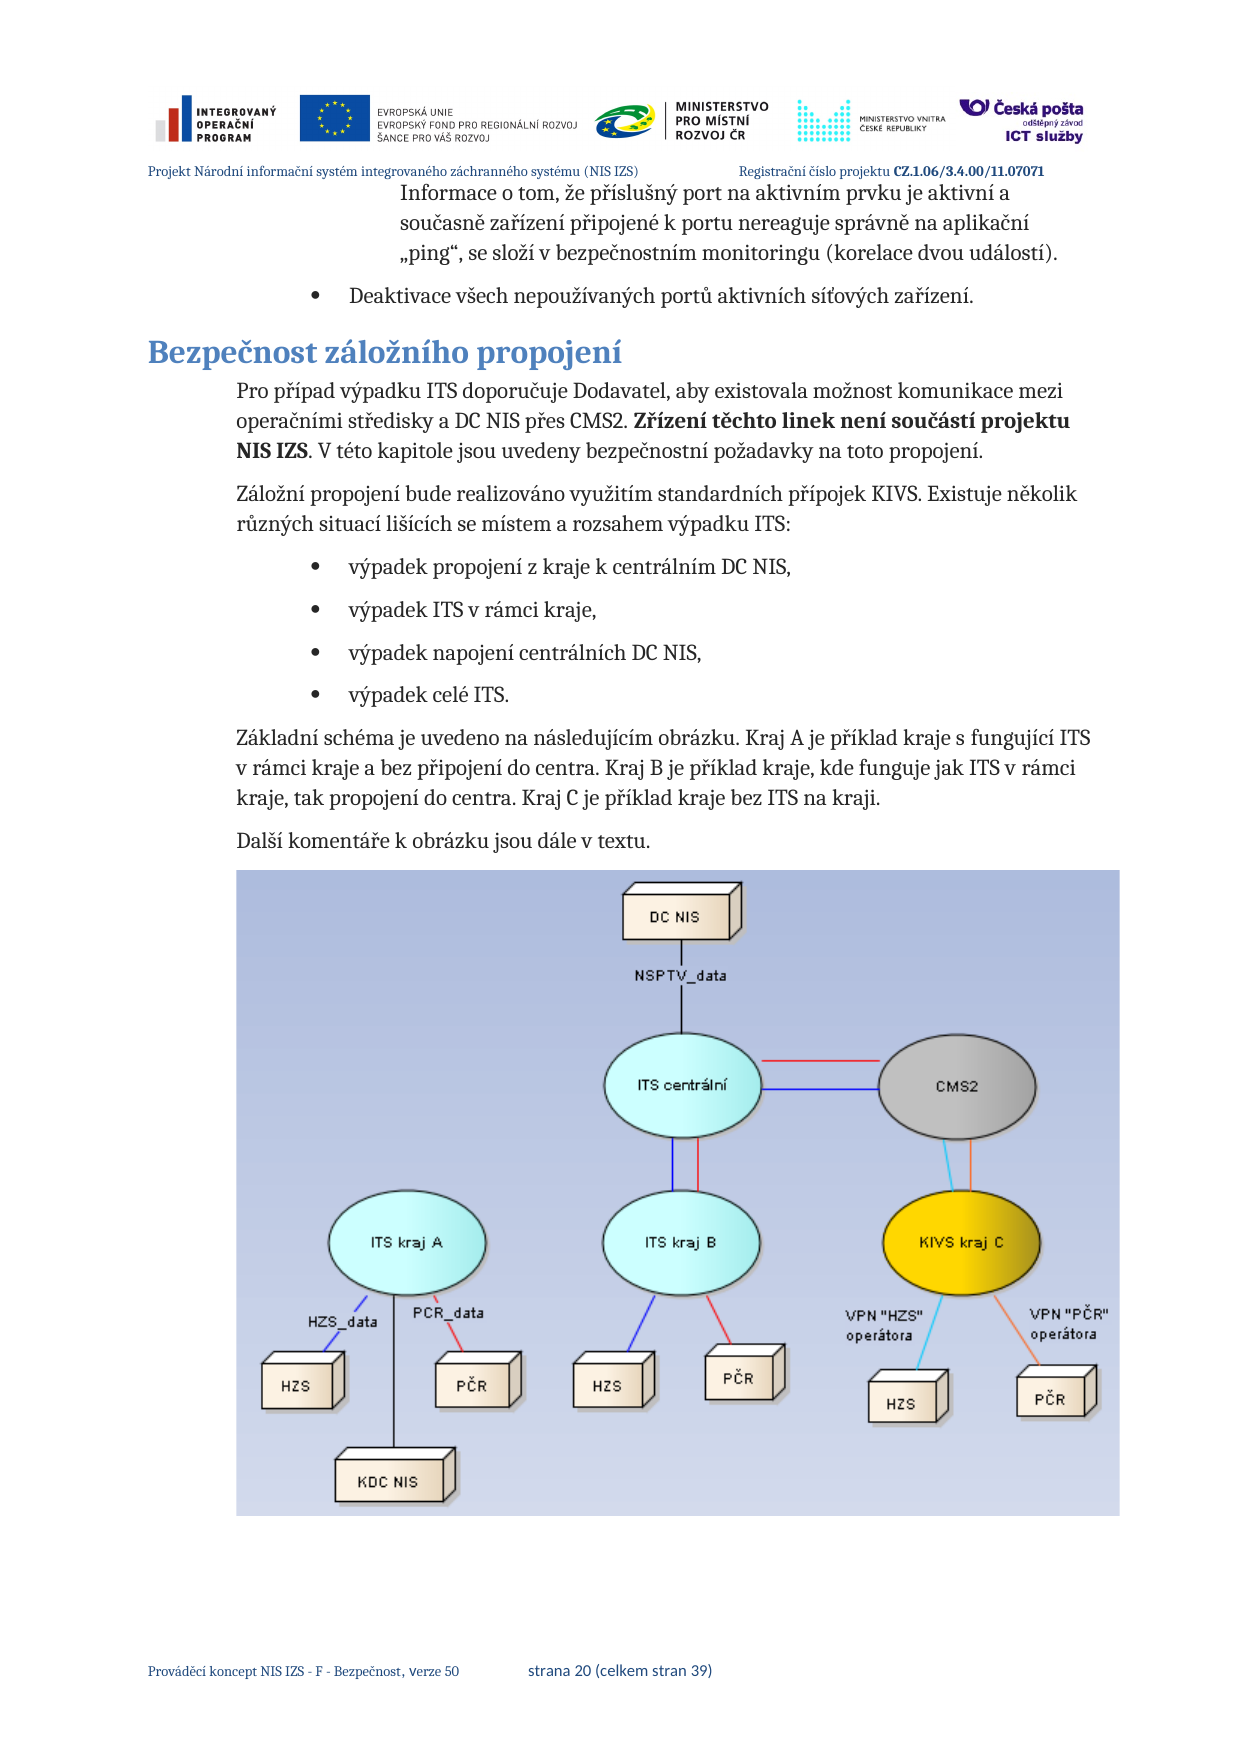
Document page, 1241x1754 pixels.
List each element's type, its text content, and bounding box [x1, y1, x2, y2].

list výpadek propojení z kraje k centrálním DC NIS, [311, 554, 1092, 580]
list výpadek ITS v rámci kraje, [311, 597, 1092, 623]
subtitle Bezpečnost záložního propojení [148, 334, 1092, 372]
text Základní schéma je uvedeno na následujícím obrázku. Kraj A je příklad kraje s fungující ITS v rámci kraje a bez připojení do centra. Kraj B je příklad kraje, kde funguje jak ITS v rámci kraje, tak propojení do centra. Kraj C je příklad kraje bez ITS na kraji. [236, 725, 1092, 812]
list Deaktivace všech nepoužívaných portů aktivních síťových zařízení. [311, 283, 1092, 309]
list výpadek napojení centrálních DC NIS, [311, 639, 1092, 666]
picture [236, 870, 1120, 1516]
picture [147, 86, 1091, 152]
text Další komentáře k obrázku jsou dále v textu. [236, 828, 1092, 854]
list výpadek celé ITS. [311, 682, 1092, 708]
text Pro případ výpadku ITS doporučuje Dodavatel, aby existovala možnost komunikace mezi operačními středisky a DC NIS přes CMS2. Zřízení těchto linek není součástí projektu NIS IZS. V této kapitole jsou uvedeny bezpečnostní požadavky na toto propojení. [236, 378, 1092, 465]
text Záložní propojení bude realizováno využitím standardních přípojek KIVS. Existuje několik různých situací lišících se místem a rozsahem výpadku ITS: [236, 481, 1092, 538]
